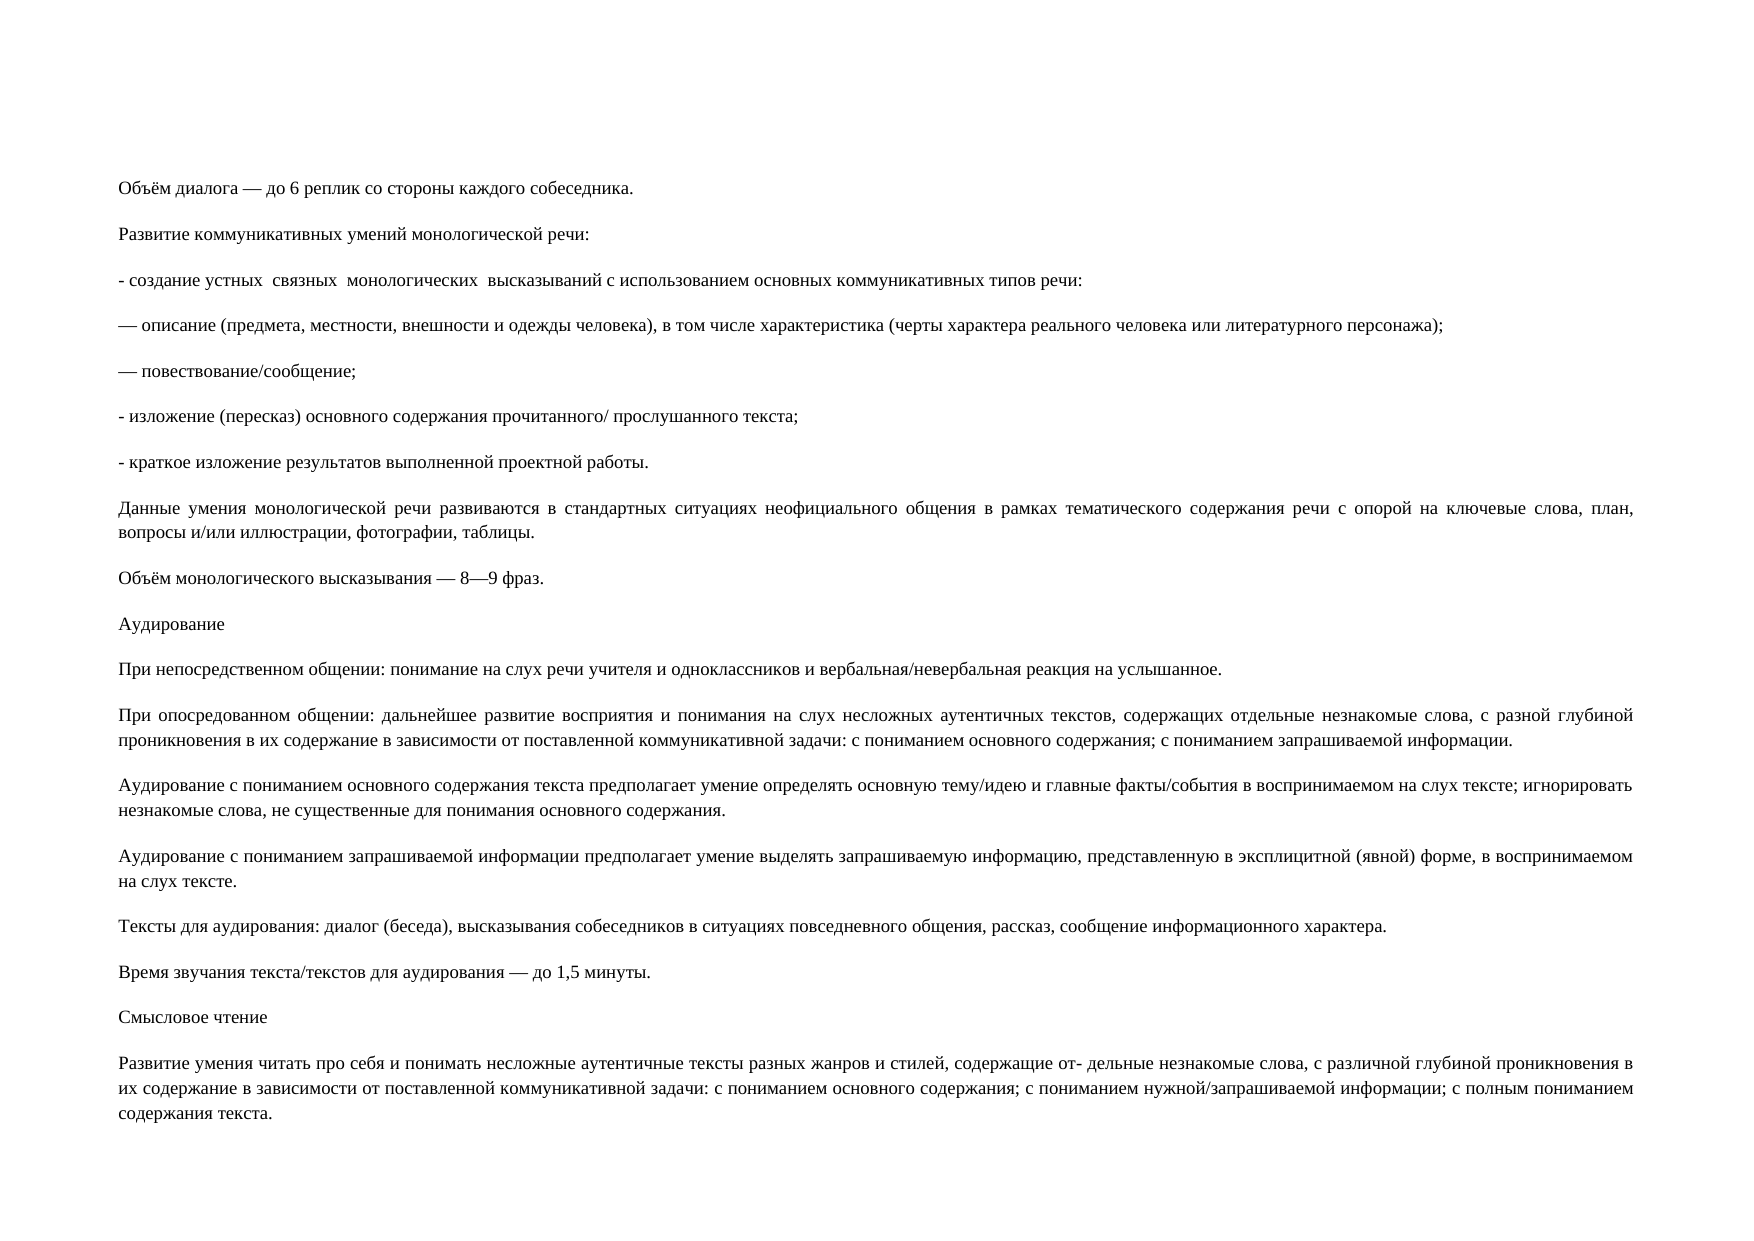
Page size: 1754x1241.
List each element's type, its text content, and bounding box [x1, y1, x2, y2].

text - краткое изложение результатов выполненной проектной работы. [118, 451, 1636, 472]
text Аудирование с пониманием запрашиваемой информации предполагает умение выделять запрашиваемую информацию, представленную в эксплицитной (явной) форме, в воспринимаемом на слух тексте. [118, 845, 1636, 891]
text Аудирование с пониманием основного содержания текста предполагает умение определять основную тему/идею и главные факты/события в воспринимаемом на слух тексте; игнорировать незнакомые слова, не существенные для понимания основного содержания. [118, 774, 1636, 821]
text Смысловое чтение [118, 1006, 1636, 1028]
text При опосредованном общении: дальнейшее развитие восприятия и понимания на слух несложных аутентичных текстов, содержащих отдельные незнакомые слова, с разной глубиной проникновения в их содержание в зависимости от поставленной коммуникативной задачи: с пониманием основного содержания; с пониманием запрашиваемой информации. [118, 704, 1636, 750]
text При непосредственном общении: понимание на слух речи учителя и одноклассников и вербальная/невербальная реакция на услышанное. [118, 658, 1636, 680]
text Время звучания текста/текстов для аудирования — до 1,5 минуты. [118, 961, 1636, 982]
text — описание (предмета, местности, внешности и одежды человека), в том числе характеристика (черты характера реального человека или литературного персонажа); [118, 314, 1636, 336]
text Объём монологического высказывания — 8—9 фраз. [118, 567, 1636, 588]
text Развитие умения читать про себя и понимать несложные аутентичные тексты разных жанров и стилей, содержащие от- дельные незнакомые слова, с различной глубиной проникновения в их содержание в зависимости от поставленной коммуникативной задачи: с пониманием основного содержания; с пониманием нужной/запрашиваемой информации; с полным пониманием содержания текста. [118, 1052, 1636, 1123]
text — повествование/сообщение; [118, 360, 1636, 381]
text Данные умения монологической речи развиваются в стандартных ситуациях неофициального общения в рамках тематического содержания речи с опорой на ключевые слова, план, вопросы и/или иллюстрации, фотографии, таблицы. [118, 497, 1636, 543]
text - создание устных связных монологических высказываний с использованием основных коммуникативных типов речи: [118, 268, 1636, 290]
text Развитие коммуникативных умений монологической речи: [118, 223, 1636, 244]
text Объём диалога — до 6 реплик со стороны каждого собеседника. [118, 177, 1636, 199]
text - изложение (пересказ) основного содержания прочитанного/ прослушанного текста; [118, 405, 1636, 427]
text Аудирование [118, 613, 1636, 634]
text Тексты для аудирования: диалог (беседа), высказывания собеседников в ситуациях повседневного общения, рассказ, сообщение информационного характера. [118, 915, 1636, 937]
